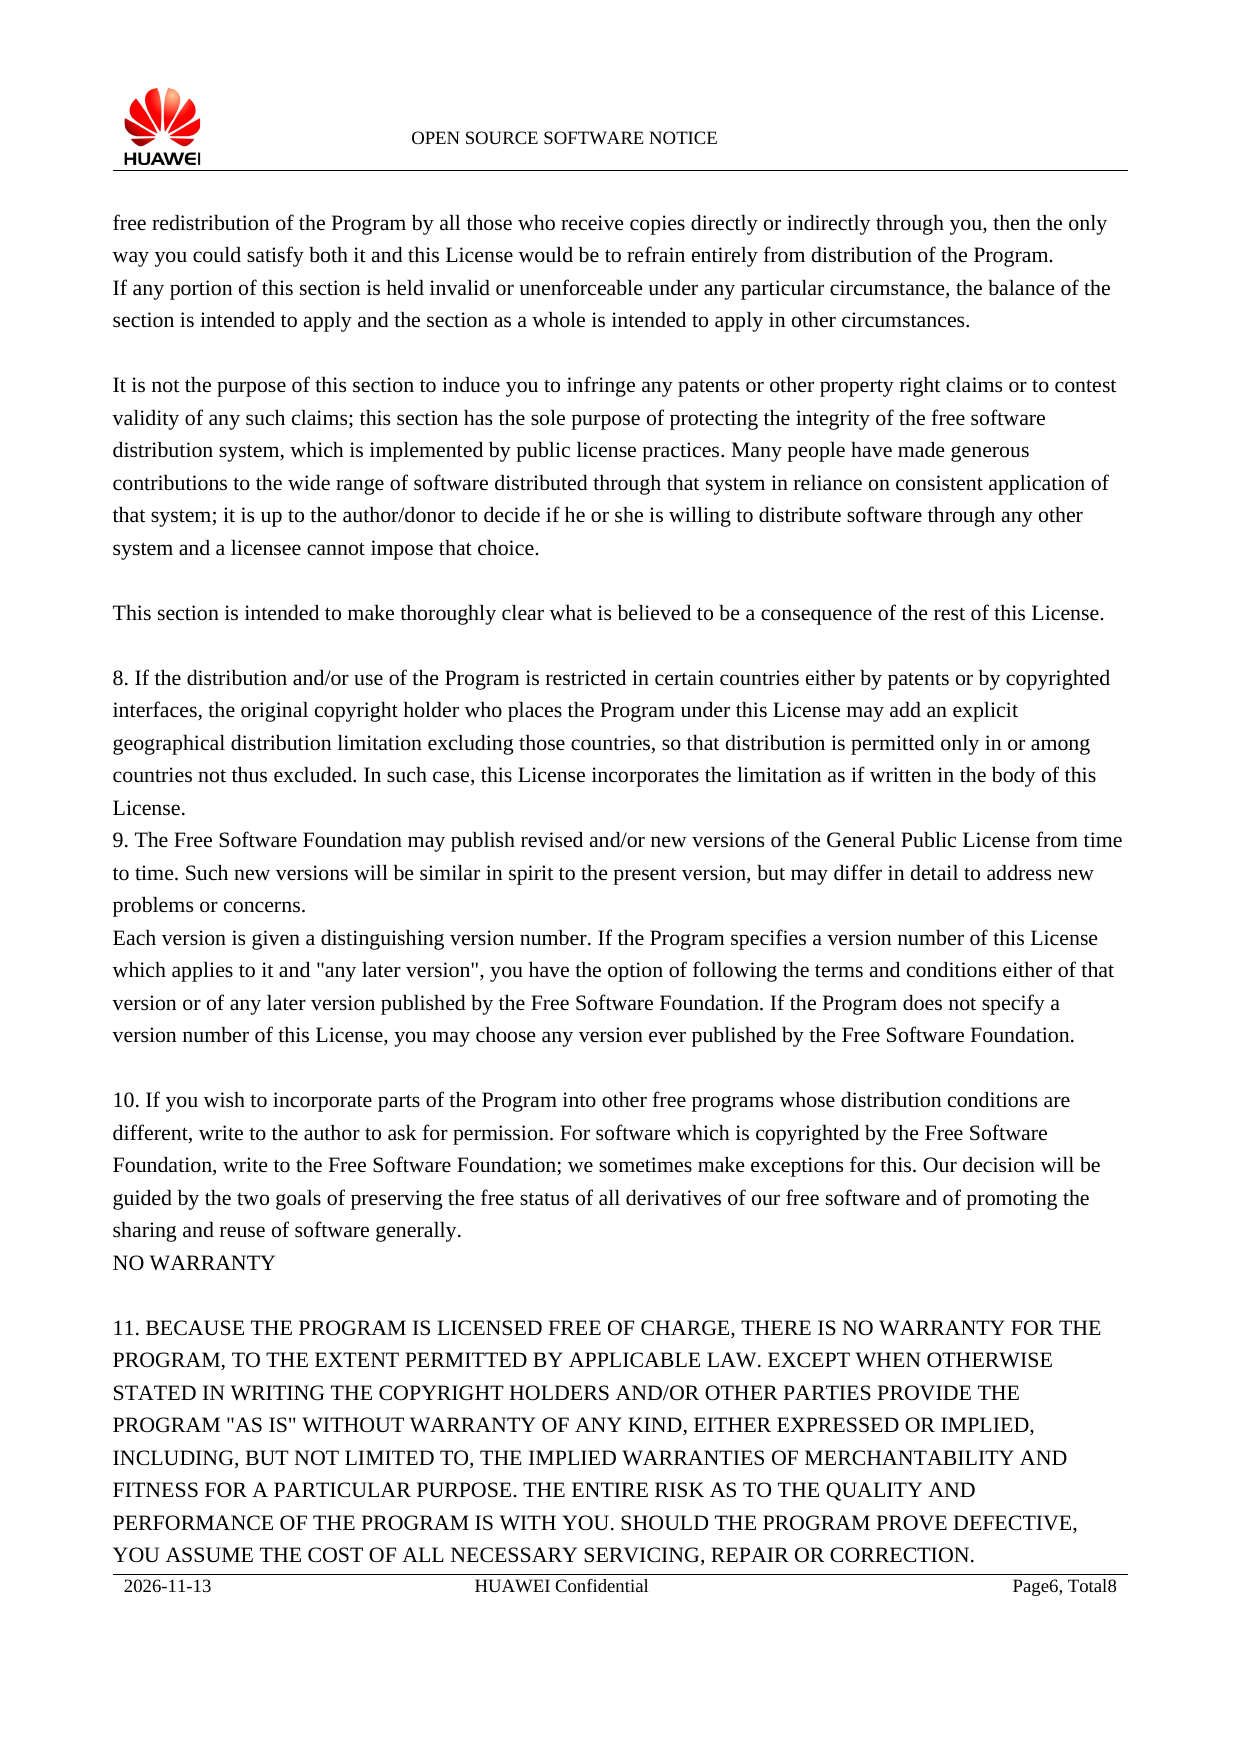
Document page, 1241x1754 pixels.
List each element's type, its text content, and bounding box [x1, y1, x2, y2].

text NO WARRANTY [112, 1246, 1128, 1279]
text 11. BECAUSE THE PROGRAM IS LICENSED FREE OF CHARGE, THERE IS NO WARRANTY FOR THE PROGRAM, TO THE EXTENT PERMITTED BY APPLICABLE LAW. EXCEPT WHEN OTHERWISE STATED IN WRITING THE COPYRIGHT HOLDERS AND/OR OTHER PARTIES PROVIDE THE PROGRAM "AS IS" WITHOUT WARRANTY OF ANY KIND, EITHER EXPRESSED OR IMPLIED, INCLUDING, BUT NOT LIMITED TO, THE IMPLIED WARRANTIES OF MERCHANTABILITY AND FITNESS FOR A PARTICULAR PURPOSE. THE ENTIRE RISK AS TO THE QUALITY AND PERFORMANCE OF THE PROGRAM IS WITH YOU. SHOULD THE PROGRAM PROVE DEFECTIVE, YOU ASSUME THE COST OF ALL NECESSARY SERVICING, REPAIR OR CORRECTION. [112, 1311, 1128, 1571]
picture [124, 88, 201, 165]
text If any portion of this section is held invalid or unenforceable under any particular circumstance, the balance of the section is intended to apply and the section as a whole is intended to apply in other circumstances. [112, 271, 1128, 336]
text 10. If you wish to incorporate parts of the Program into other free programs whose distribution conditions are different, write to the author to ask for permission. For software which is copyrighted by the Free Software Foundation, write to the Free Software Foundation; we sometimes make exceptions for this. Our decision will be guided by the two goals of preserving the free status of all derivatives of our free software and of promoting the sharing and reuse of software generally. [112, 1084, 1128, 1246]
text 9. The Free Software Foundation may publish revised and/or new versions of the General Public License from time to time. Such new versions will be similar in spirit to the present version, but may differ in detail to address new problems or concerns. [112, 824, 1128, 921]
text 8. If the distribution and/or use of the Program is restricted in certain countries either by patents or by copyrighted interfaces, the original copyright holder who places the Program under this License may add an explicit geographical distribution limitation excluding those countries, so that distribution is permitted only in or among countries not thus excluded. In such case, this License incorporates the limitation as if written in the body of this License. [112, 661, 1128, 824]
text This section is intended to make thoroughly clear what is believed to be a consequence of the rest of this License. [112, 596, 1128, 629]
text It is not the purpose of this section to induce you to infringe any patents or other property right claims or to contest validity of any such claims; this section has the sole purpose of protecting the integrity of the free software distribution system, which is implemented by public license practices. Many people have made generous contributions to the wide range of software distributed through that system in reliance on consistent application of that system; it is up to the author/donor to decide if he or she is willing to distribute software through any other system and a licensee cannot impose that choice. [112, 369, 1128, 564]
text Each version is given a distinguishing version number. If the Program specifies a version number of this License which applies to it and "any later version", you have the option of following the terms and conditions either of that version or of any later version published by the Free Software Foundation. If the Program does not specify a version number of this License, you may choose any version ever published by the Free Software Foundation. [112, 921, 1128, 1051]
